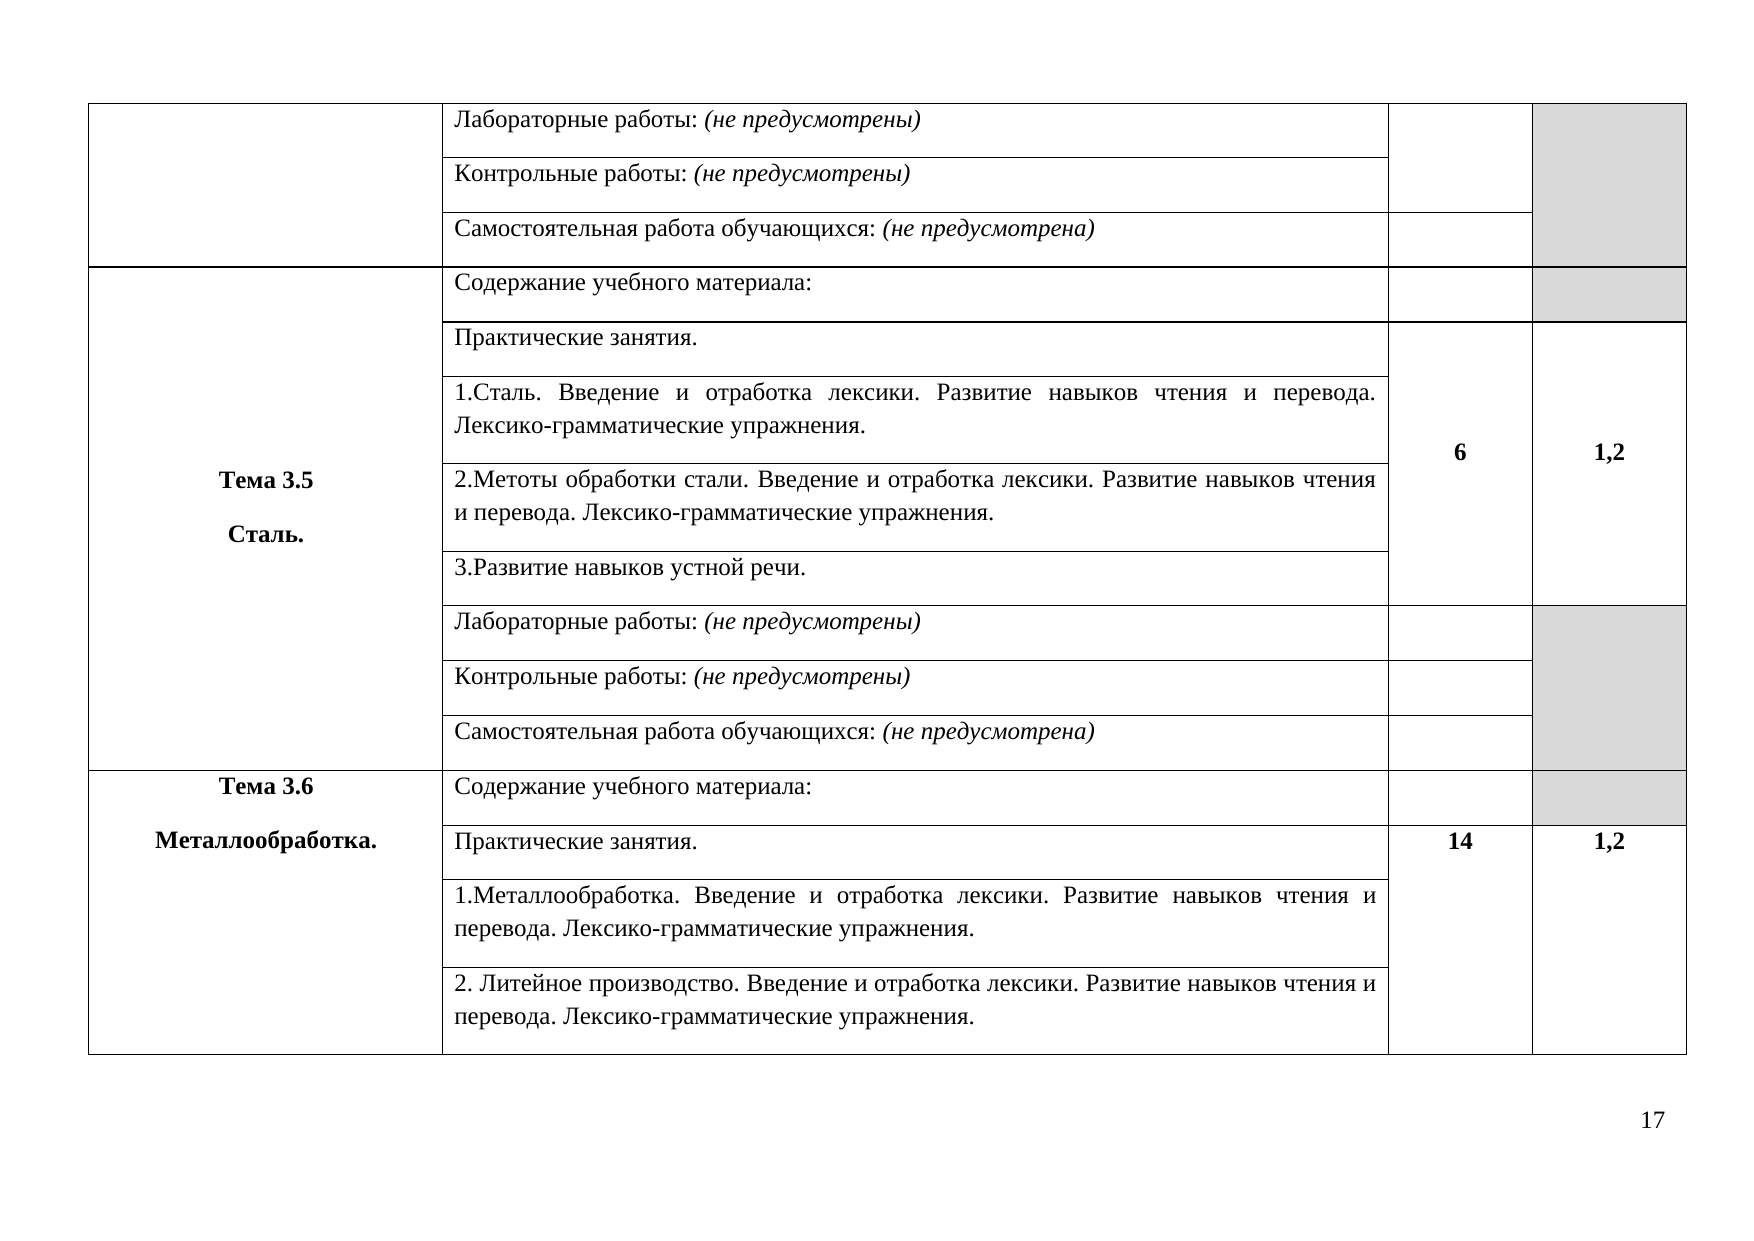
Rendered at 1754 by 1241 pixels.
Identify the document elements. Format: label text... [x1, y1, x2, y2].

table_cell [1389, 213, 1532, 266]
table_cell Содержание учебного материала: [443, 268, 1388, 321]
table_cell Самостоятельная работа обучающихся: (не предусмотрена) [443, 716, 1388, 770]
table_cell 1,2 [1533, 826, 1686, 1054]
table_cell Самостоятельная работа обучающихся: (не предусмотрена) [443, 213, 1388, 266]
table_cell [1533, 771, 1686, 825]
table_cell 6 [1389, 323, 1532, 605]
table_cell Практические занятия. [443, 826, 1388, 879]
table_cell Тема 3.6 Металлообработка. [89, 771, 442, 1054]
table_cell 2. Литейное производство. Введение и отработка лексики. Развитие навыков чтения и перевода. Лексико-грамматические упражнения. [443, 968, 1388, 1054]
table_cell [1389, 661, 1532, 715]
table_cell Содержание учебного материала: [443, 771, 1388, 825]
table_cell 1.Сталь. Введение и отработка лексики. Развитие навыков чтения и перевода. Лексико-грамматические упражнения. [443, 377, 1388, 463]
table_cell [1389, 716, 1532, 770]
table_cell 1.Металлообработка. Введение и отработка лексики. Развитие навыков чтения и перевода. Лексико-грамматические упражнения. [443, 880, 1388, 967]
table_cell 2.Метоты обработки стали. Введение и отработка лексики. Развитие навыков чтения и перевода. Лексико-грамматические упражнения. [443, 464, 1388, 551]
table_cell [1389, 606, 1532, 660]
table_cell Лабораторные работы: (не предусмотрены) [443, 606, 1388, 660]
table_cell [1533, 104, 1686, 266]
table_cell Практические занятия. [443, 323, 1388, 376]
table_cell [1533, 268, 1686, 321]
table_cell 14 [1389, 826, 1532, 1054]
table_cell Тема 3.5 Сталь. [89, 268, 442, 770]
table_cell 1,2 [1533, 323, 1686, 605]
table_cell [1389, 268, 1532, 321]
table_cell [1389, 771, 1532, 825]
table_cell 3.Развитие навыков устной речи. [443, 552, 1388, 605]
table_cell [1533, 606, 1686, 770]
table_cell Контрольные работы: (не предусмотрены) [443, 661, 1388, 715]
table_cell Лабораторные работы: (не предусмотрены) [443, 104, 1388, 157]
table_cell Контрольные работы: (не предусмотрены) [443, 158, 1388, 212]
